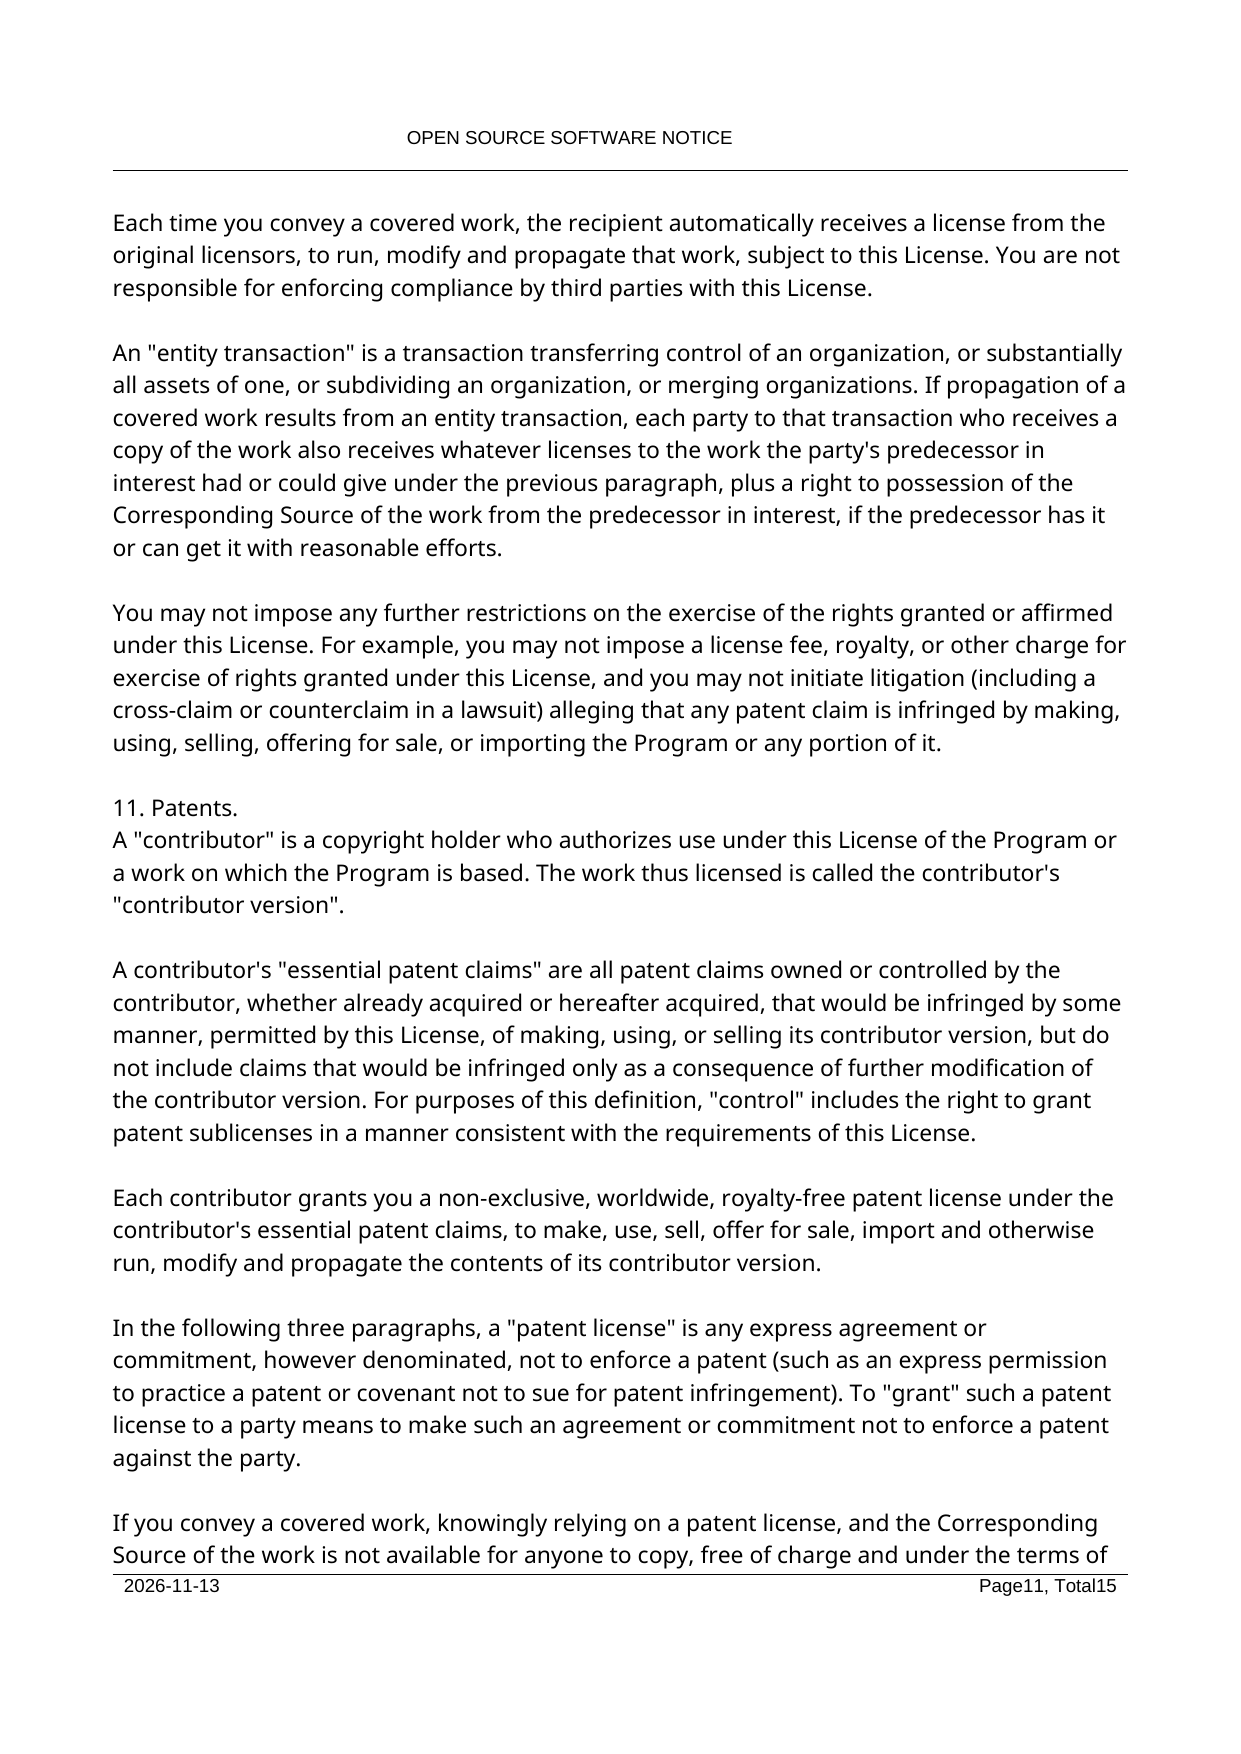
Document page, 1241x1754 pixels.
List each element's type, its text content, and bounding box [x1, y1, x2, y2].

text A "contributor" is a copyright holder who authorizes use under this License of the Program or a work on which the Program is based. The work thus licensed is called the contributor's "contributor version". [112, 824, 1128, 921]
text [112, 1506, 1128, 1571]
text 11. Patents. [112, 791, 1128, 824]
text An "entity transaction" is a transaction transferring control of an organization, or substantially all assets of one, or subdividing an organization, or merging organizations. If propagation of a covered work results from an entity transaction, each party to that transaction who receives a copy of the work also receives whatever licenses to the work the party's predecessor in interest had or could give under the previous paragraph, plus a right to possession of the Corresponding Source of the work from the predecessor in interest, if the predecessor has it or can get it with reasonable efforts. [112, 336, 1128, 564]
text Each contributor grants you a non-exclusive, worldwide, royalty-free patent license under the contributor's essential patent claims, to make, use, sell, offer for sale, import and otherwise run, modify and propagate the contents of its contributor version. [112, 1181, 1128, 1279]
text You may not impose any further restrictions on the exercise of the rights granted or affirmed under this License. For example, you may not impose a license fee, royalty, or other charge for exercise of rights granted under this License, and you may not initiate litigation (including a cross-claim or counterclaim in a lawsuit) alleging that any patent claim is infringed by making, using, selling, offering for sale, or importing the Program or any portion of it. [112, 596, 1128, 759]
text In the following three paragraphs, a "patent license" is any express agreement or commitment, however denominated, not to enforce a patent (such as an express permission to practice a patent or covenant not to sue for patent infringement). To "grant" such a patent license to a party means to make such an agreement or commitment not to enforce a patent against the party. [112, 1311, 1128, 1474]
text A contributor's "essential patent claims" are all patent claims owned or controlled by the contributor, whether already acquired or hereafter acquired, that would be infringed by some manner, permitted by this License, of making, using, or selling its contributor version, but do not include claims that would be infringed only as a consequence of further modification of the contributor version. For purposes of this definition, "control" includes the right to grant patent sublicenses in a manner consistent with the requirements of this License. [112, 954, 1128, 1149]
text Each time you convey a covered work, the recipient automatically receives a license from the original licensors, to run, modify and propagate that work, subject to this License. You are not responsible for enforcing compliance by third parties with this License. [112, 206, 1128, 304]
